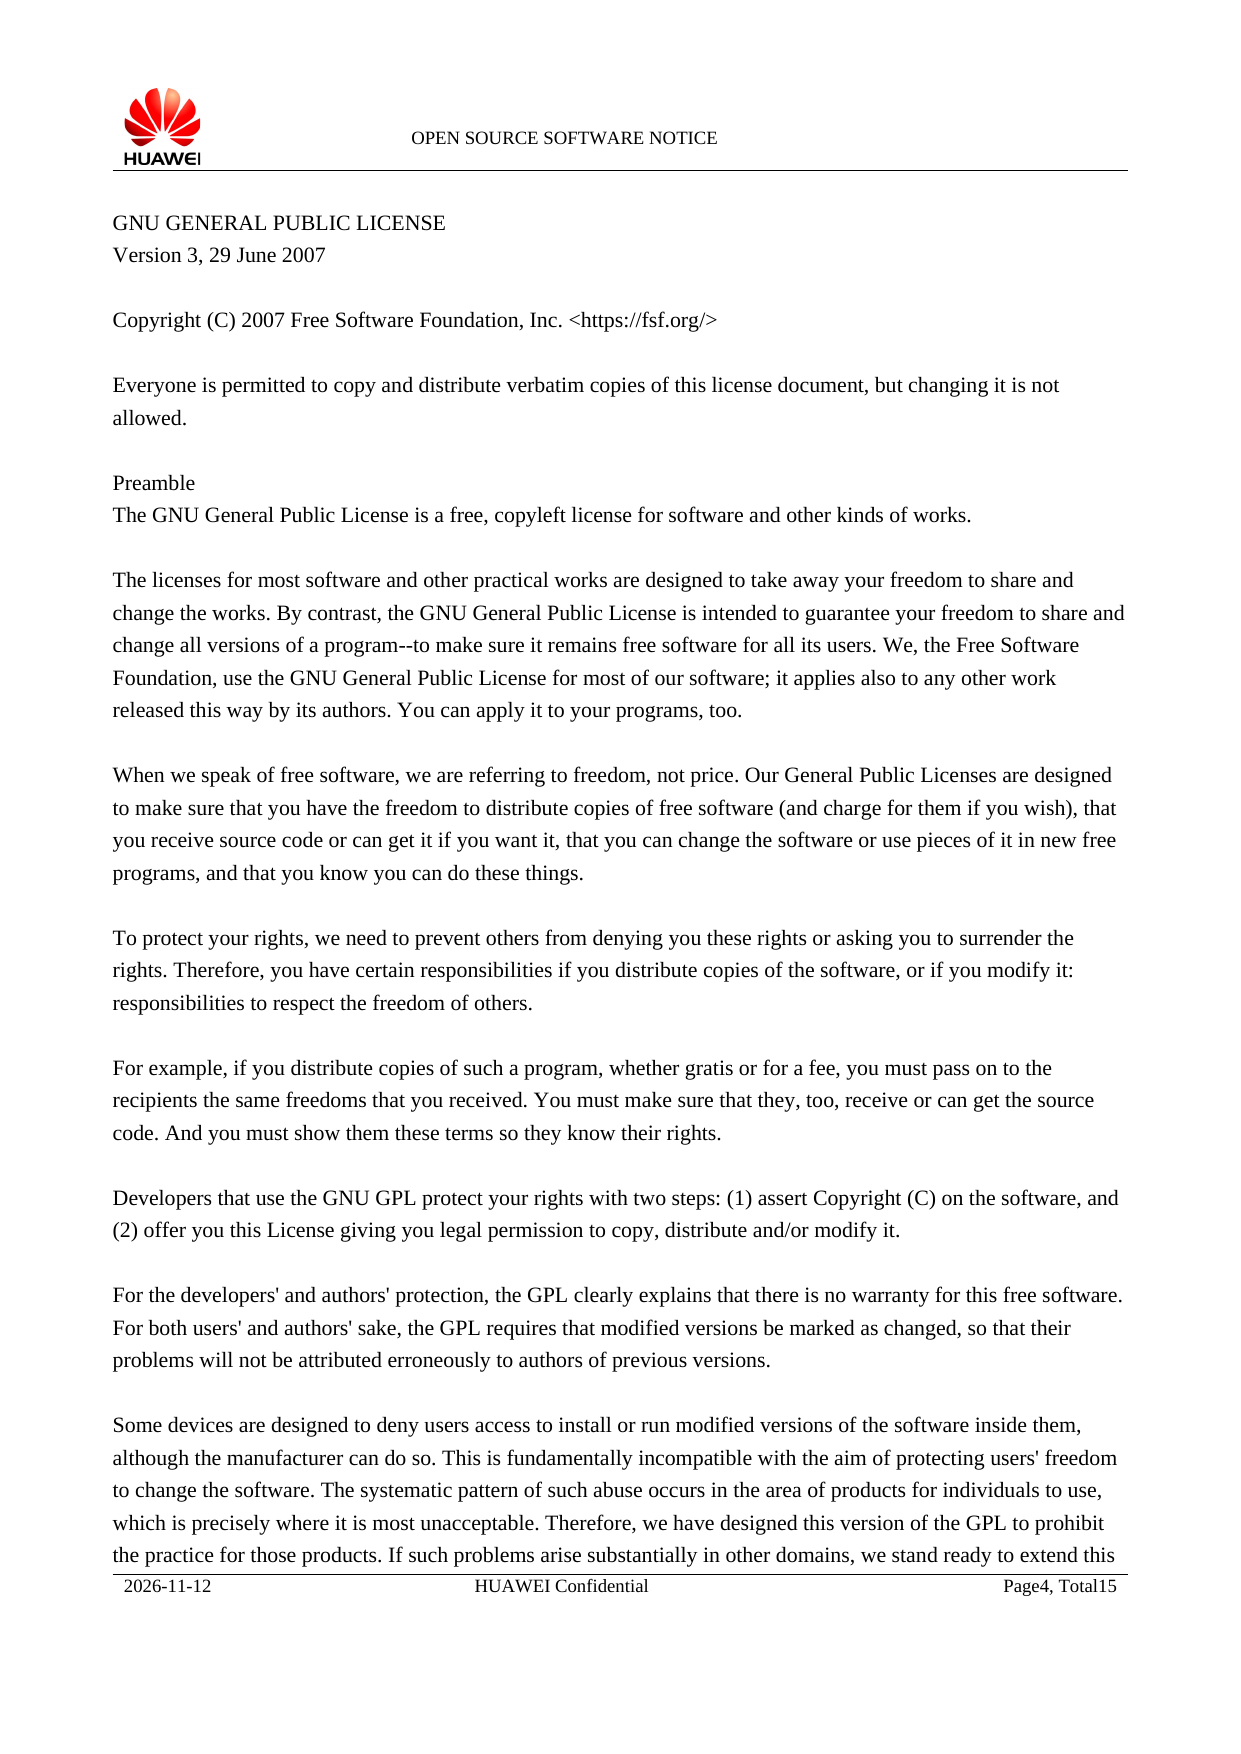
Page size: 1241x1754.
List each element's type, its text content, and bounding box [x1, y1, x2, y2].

picture [124, 88, 201, 165]
